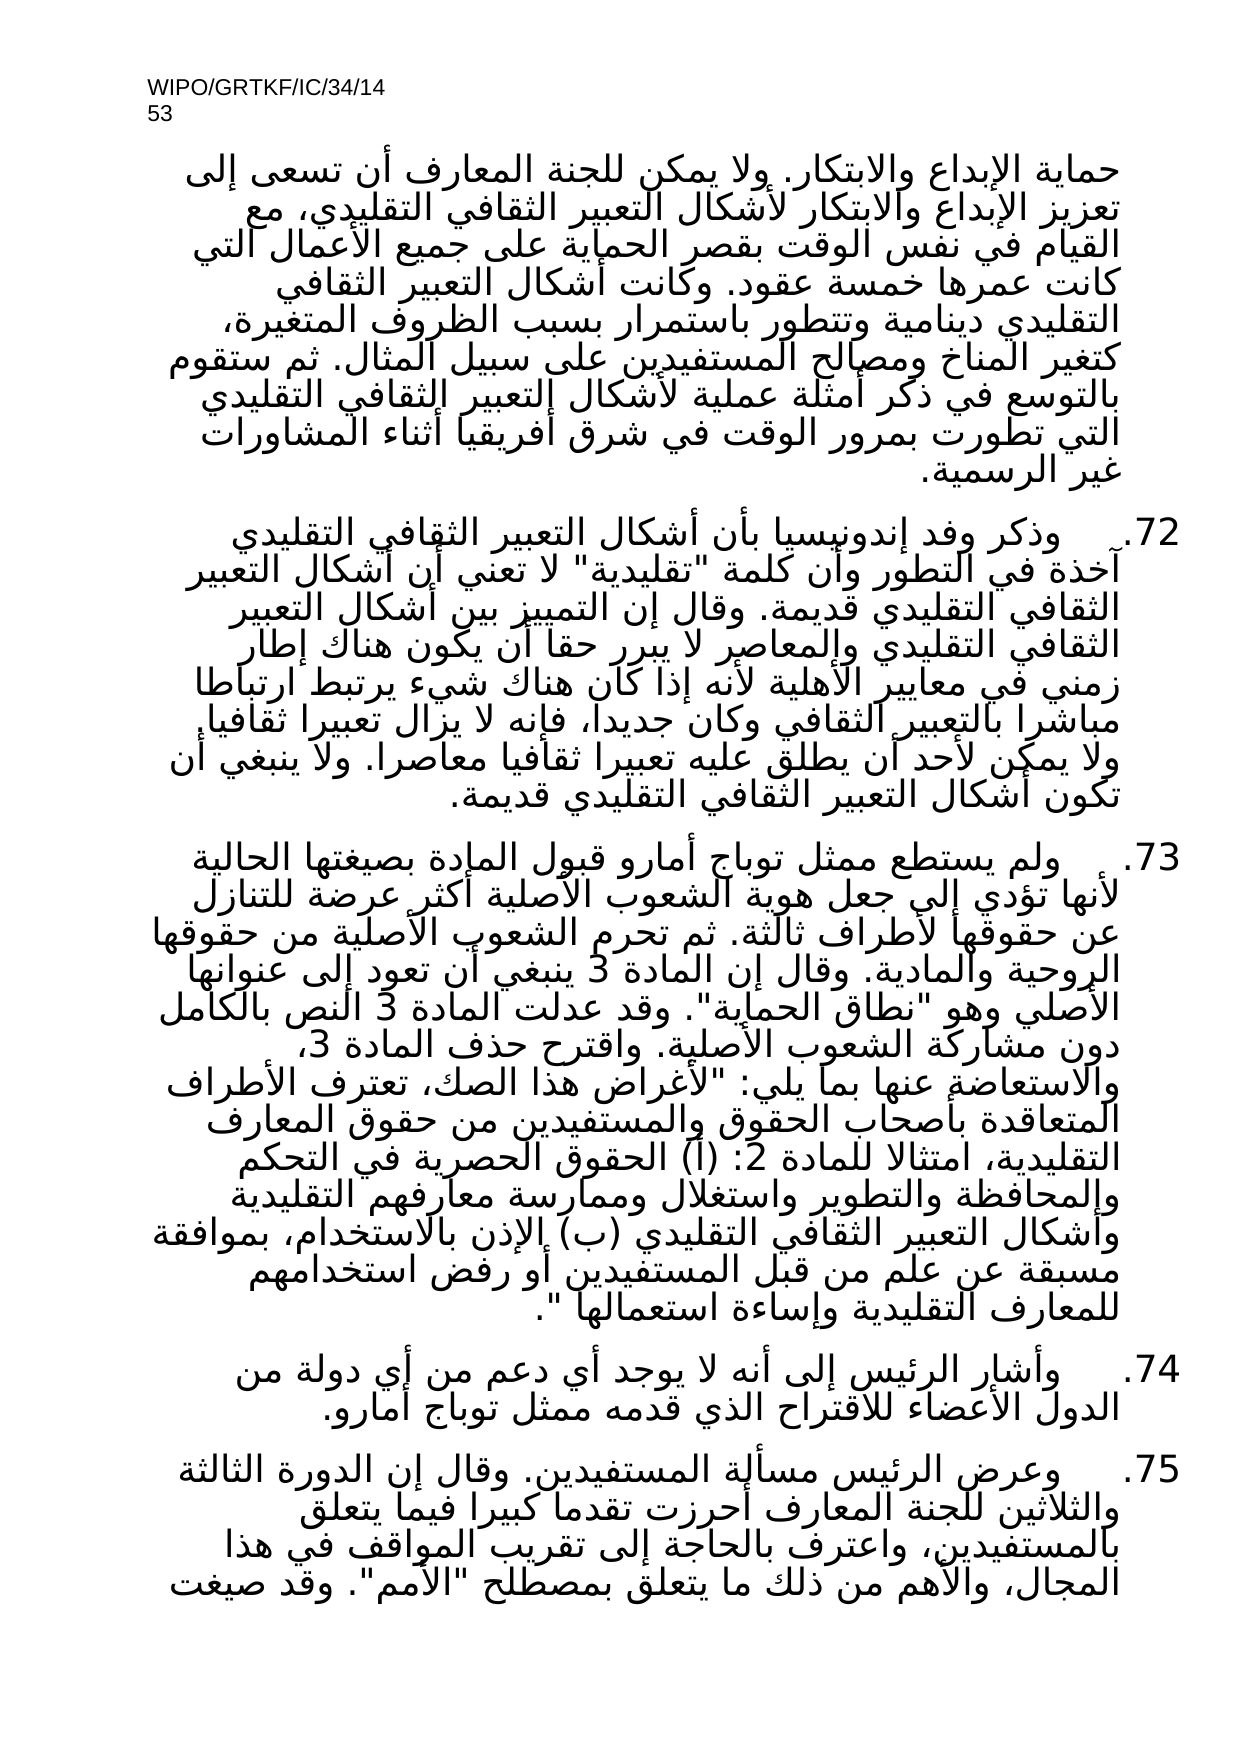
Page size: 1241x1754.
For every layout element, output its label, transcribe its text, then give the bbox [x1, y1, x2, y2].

list وأشار الرئيس إلى أنه لا يوجد أي دعم من أي دولة من الدول الأعضاء للاقتراح الذي قدمه ممثل توباج أمارو. [147, 1353, 1122, 1428]
list وذكر وفد إندونيسيا بأن أشكال التعبير الثقافي التقليدي آخذة في التطور وأن كلمة "تقليدية" لا تعني أن أشكال التعبير الثقافي التقليدي قديمة. وقال إن التمييز بين أشكال التعبير الثقافي التقليدي والمعاصر لا يبرر حقا أن يكون هناك إطار زمني في معايير الأهلية لأنه إذا كان هناك شيء يرتبط ارتباطا مباشرا بالتعبير الثقافي وكان جديدا، فإنه لا يزال تعبيرا ثقافيا. ولا يمكن لأحد أن يطلق عليه تعبيرا ثقافيا معاصرا. ولا ينبغي أن تكون أشكال التعبير الثقافي التقليدي قديمة. [147, 515, 1122, 815]
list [147, 1453, 1122, 1603]
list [147, 153, 1122, 490]
list ولم يستطع ممثل توباج أمارو قبول المادة بصيغتها الحالية لأنها تؤدي إلى جعل هوية الشعوب الأصلية أكثر عرضة للتنازل عن حقوقها لأطراف ثالثة. ثم تحرم الشعوب الأصلية من حقوقها الروحية والمادية. وقال إن المادة 3 ينبغي أن تعود إلى عنوانها الأصلي وهو "نطاق الحماية". وقد عدلت المادة 3 النص بالكامل دون مشاركة الشعوب الأصلية. واقترح حذف المادة 3، والاستعاضة عنها بما يلي: "لأغراض هذا الصك، تعترف الأطراف المتعاقدة بأصحاب الحقوق والمستفيدين من حقوق المعارف التقليدية، امتثالا للمادة 2: (أ) الحقوق الحصرية في التحكم والمحافظة والتطوير واستغلال وممارسة معارفهم التقليدية وأشكال التعبير الثقافي التقليدي (ب) الإذن بالاستخدام، بموافقة مسبقة عن علم من قبل المستفيدين أو رفض استخدامهم للمعارف التقليدية وإساءة استعمالها ". [147, 840, 1122, 1328]
